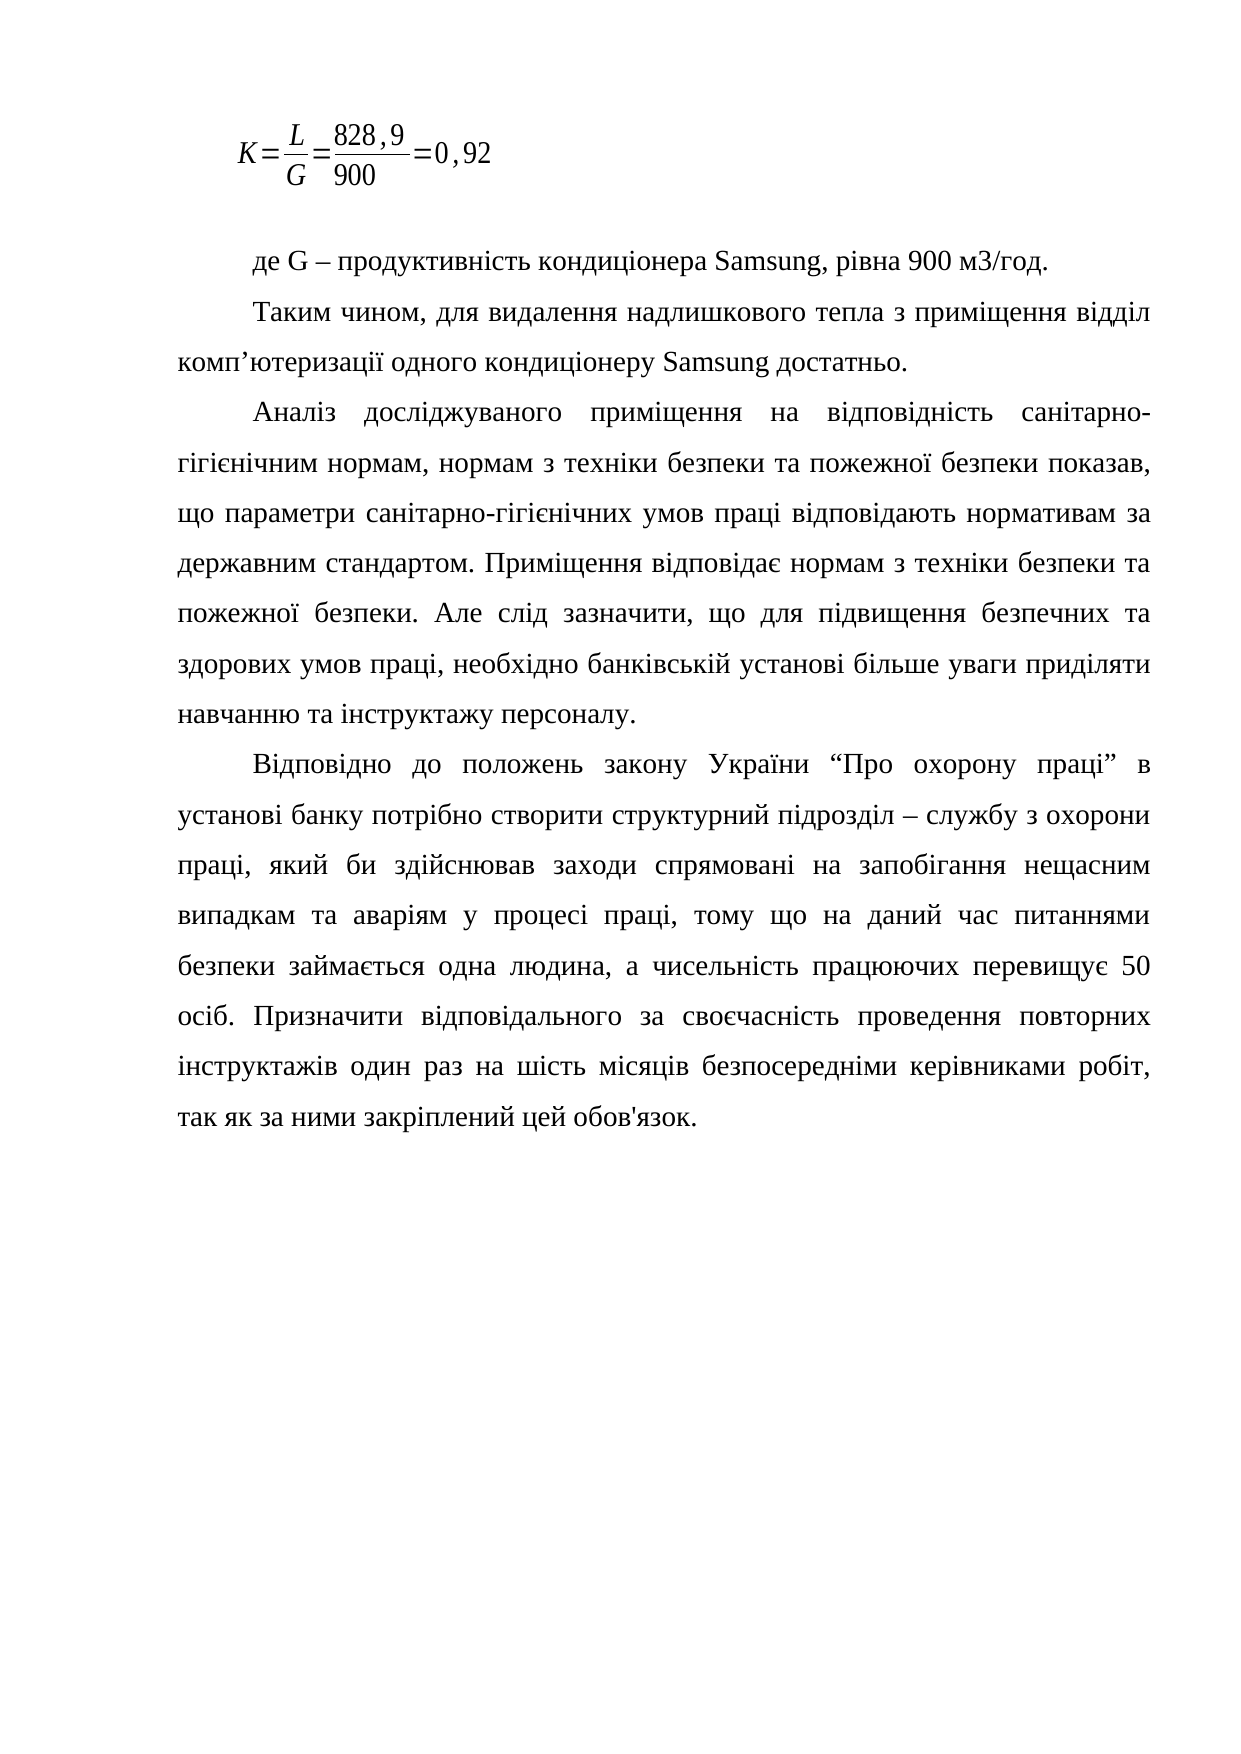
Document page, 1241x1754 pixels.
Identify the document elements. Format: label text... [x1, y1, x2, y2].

text Таким чином, для видалення надлишкового тепла з приміщення відділ комп’ютеризації одного кондиціонеру Samsung достатньо. [177, 294, 1152, 378]
text Аналіз досліджуваного приміщення на відповідність санітарно-гігієнічним нормам, нормам з техніки безпеки та пожежної безпеки показав, що параметри санітарно-гігієнічних умов праці відповідають нормативам за державним стандартом. Приміщення відповідає нормам з техніки безпеки та пожежної безпеки. Але слід зазначити, що для підвищення безпечних та здорових умов праці, необхідно банківській установі більше уваги приділяти навчанню та інструктажу персоналу. [177, 394, 1152, 730]
text де G – продуктивність кондиціонера Samsung, рівна 900 м3/год. [177, 243, 1152, 277]
text Відповідно до положень закону України “Про охорону праці” в установі банку потрібно створити структурний підрозділ – службу з охорони праці, який би здійснював заходи спрямовані на запобігання нещасним випадкам та аваріям у процесі праці, тому що на даний час питаннями безпеки займається одна людина, а чисельність працюючих перевищує 50 осіб. Призначити відповідального за своєчасність проведення повторних інструктажів один раз на шість місяців безпосередніми керівниками робіт, так як за ними закріплений цей обов'язок. [177, 747, 1152, 1132]
